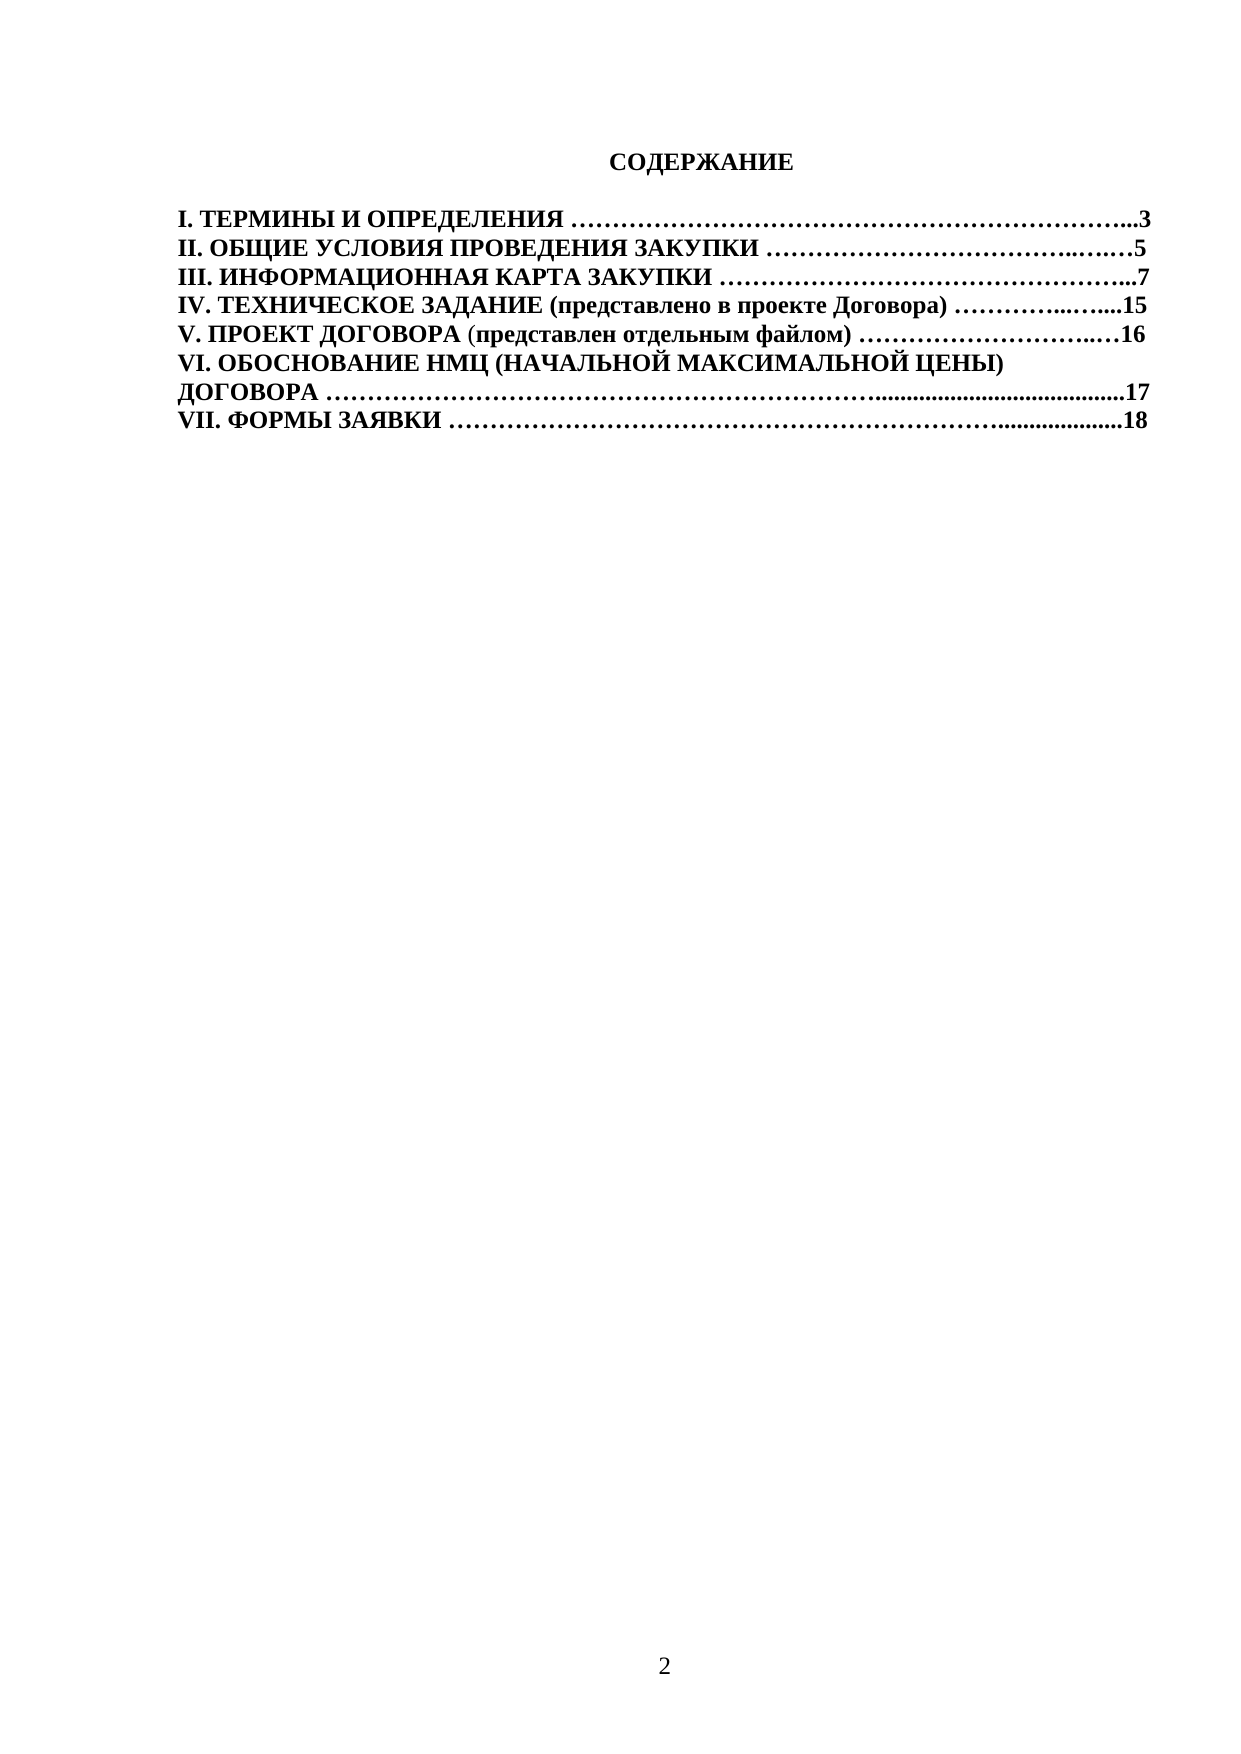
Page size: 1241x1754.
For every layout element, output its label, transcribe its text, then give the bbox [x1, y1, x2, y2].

text V. ПРОЕКТ ДОГОВОРА (представлен отдельным файлом) ………………………..…16 [177, 319, 1152, 348]
text VI. ОБОСНОВАНИЕ НМЦ (НАЧАЛЬНОЙ МАКСИМАЛЬНОЙ ЦЕНЫ) ДОГОВОРА …………………………………………………………........................................17 [177, 348, 1152, 406]
text СОДЕРЖАНИЕ [177, 147, 1152, 176]
text IV. ТЕХНИЧЕСКОЕ ЗАДАНИЕ (представлено в проекте Договора) …………...…....15 [177, 291, 1152, 319]
text III. ИНФОРМАЦИОННАЯ КАРТА ЗАКУПКИ …………………………………………...7 [177, 262, 1152, 291]
text I. ТЕРМИНЫ И ОПРЕДЕЛЕНИЯ …………………………………………………………...3 [177, 204, 1152, 233]
text VII. ФОРМЫ ЗАЯВКИ …………………………………………………………....................18 [177, 406, 1152, 434]
text II. ОБЩИЕ УСЛОВИЯ ПРОВЕДЕНИЯ ЗАКУПКИ ………………………………..….…5 [177, 233, 1152, 262]
